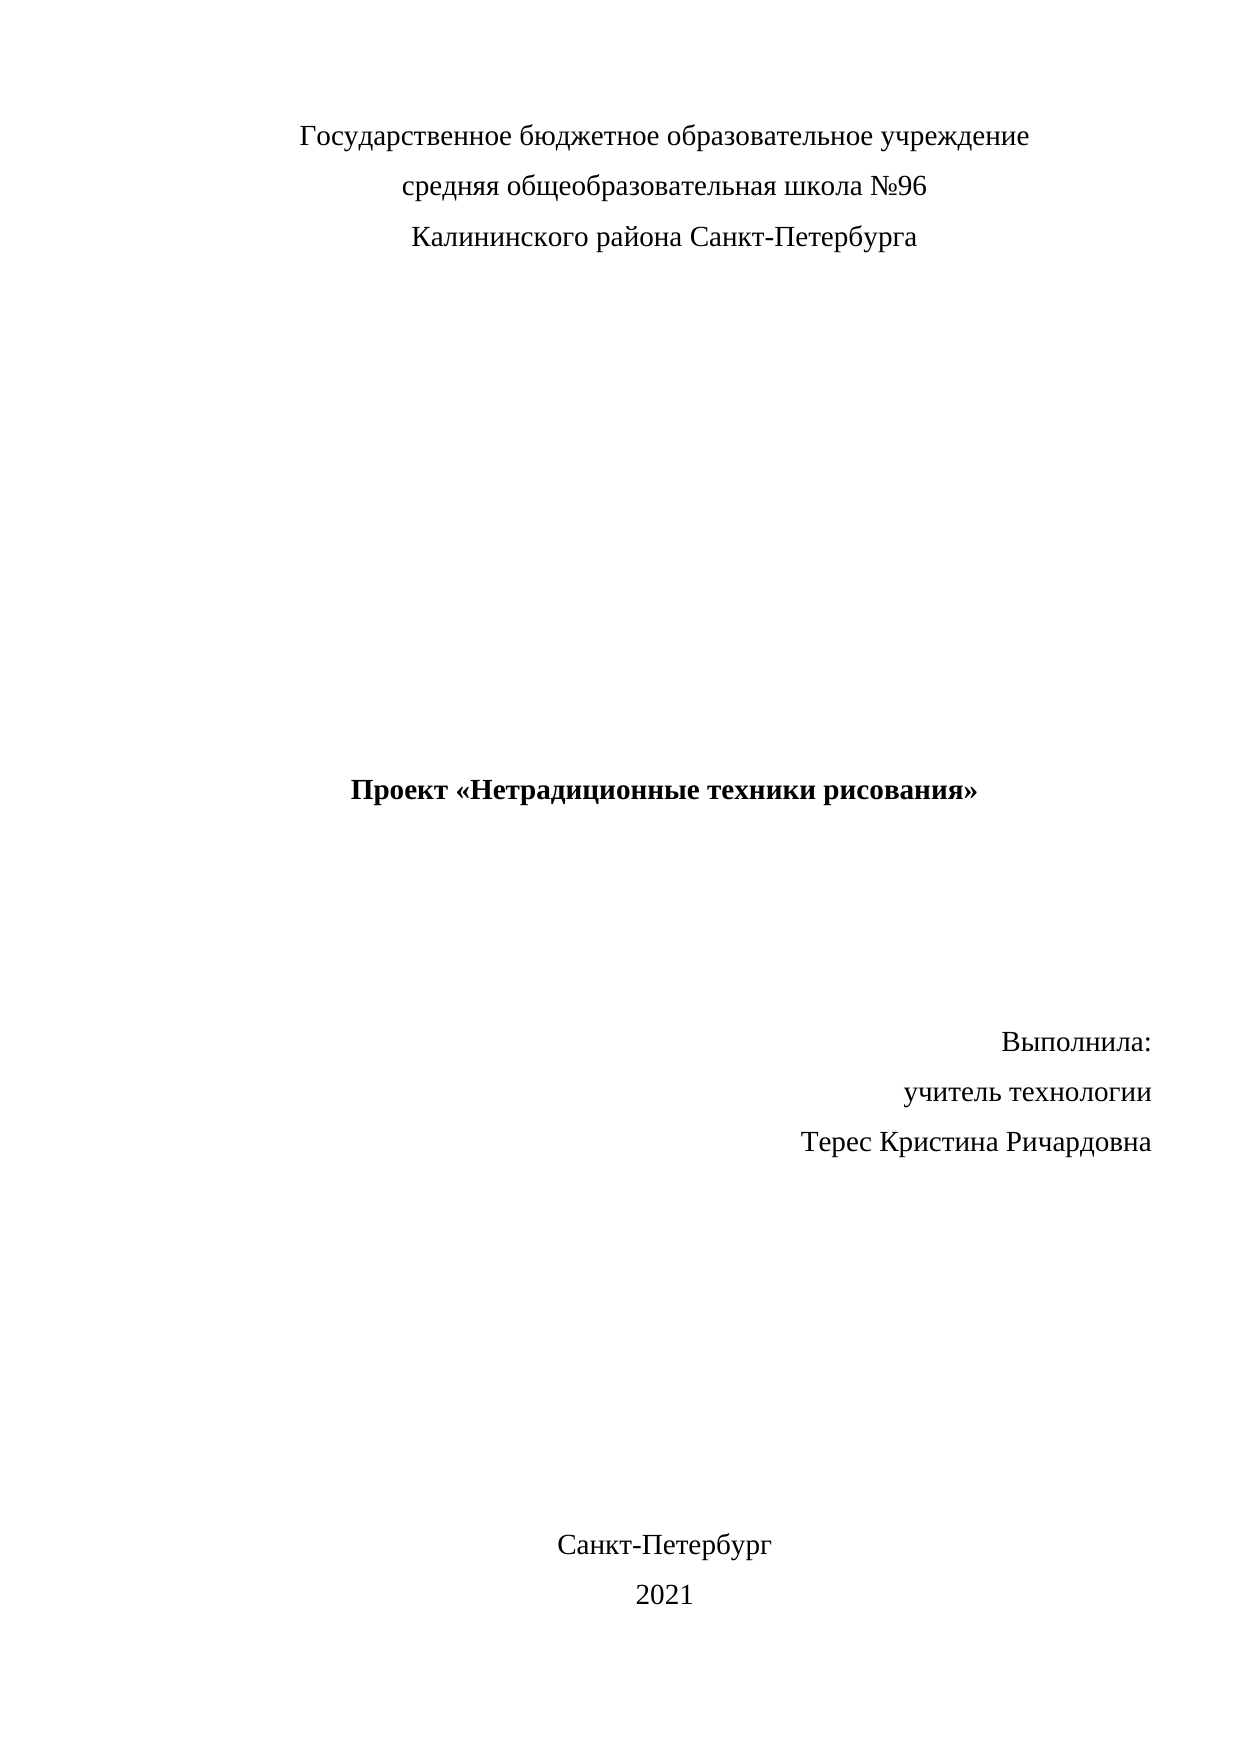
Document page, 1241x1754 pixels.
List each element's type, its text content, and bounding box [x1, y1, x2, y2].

text 2021 [177, 1577, 1152, 1611]
text Выполнила: [177, 1024, 1152, 1057]
text средняя общеобразовательная школа №96 [177, 168, 1152, 202]
text Калининского района Санкт-Петербурга [177, 219, 1152, 252]
text Государственное бюджетное образовательное учреждение [177, 118, 1152, 152]
text учитель технологии [177, 1074, 1152, 1108]
text Санкт-Петербург [177, 1527, 1152, 1560]
text Терес Кристина Ричардовна [177, 1124, 1152, 1158]
text Проект «Нетрадиционные техники рисования» [177, 772, 1152, 806]
